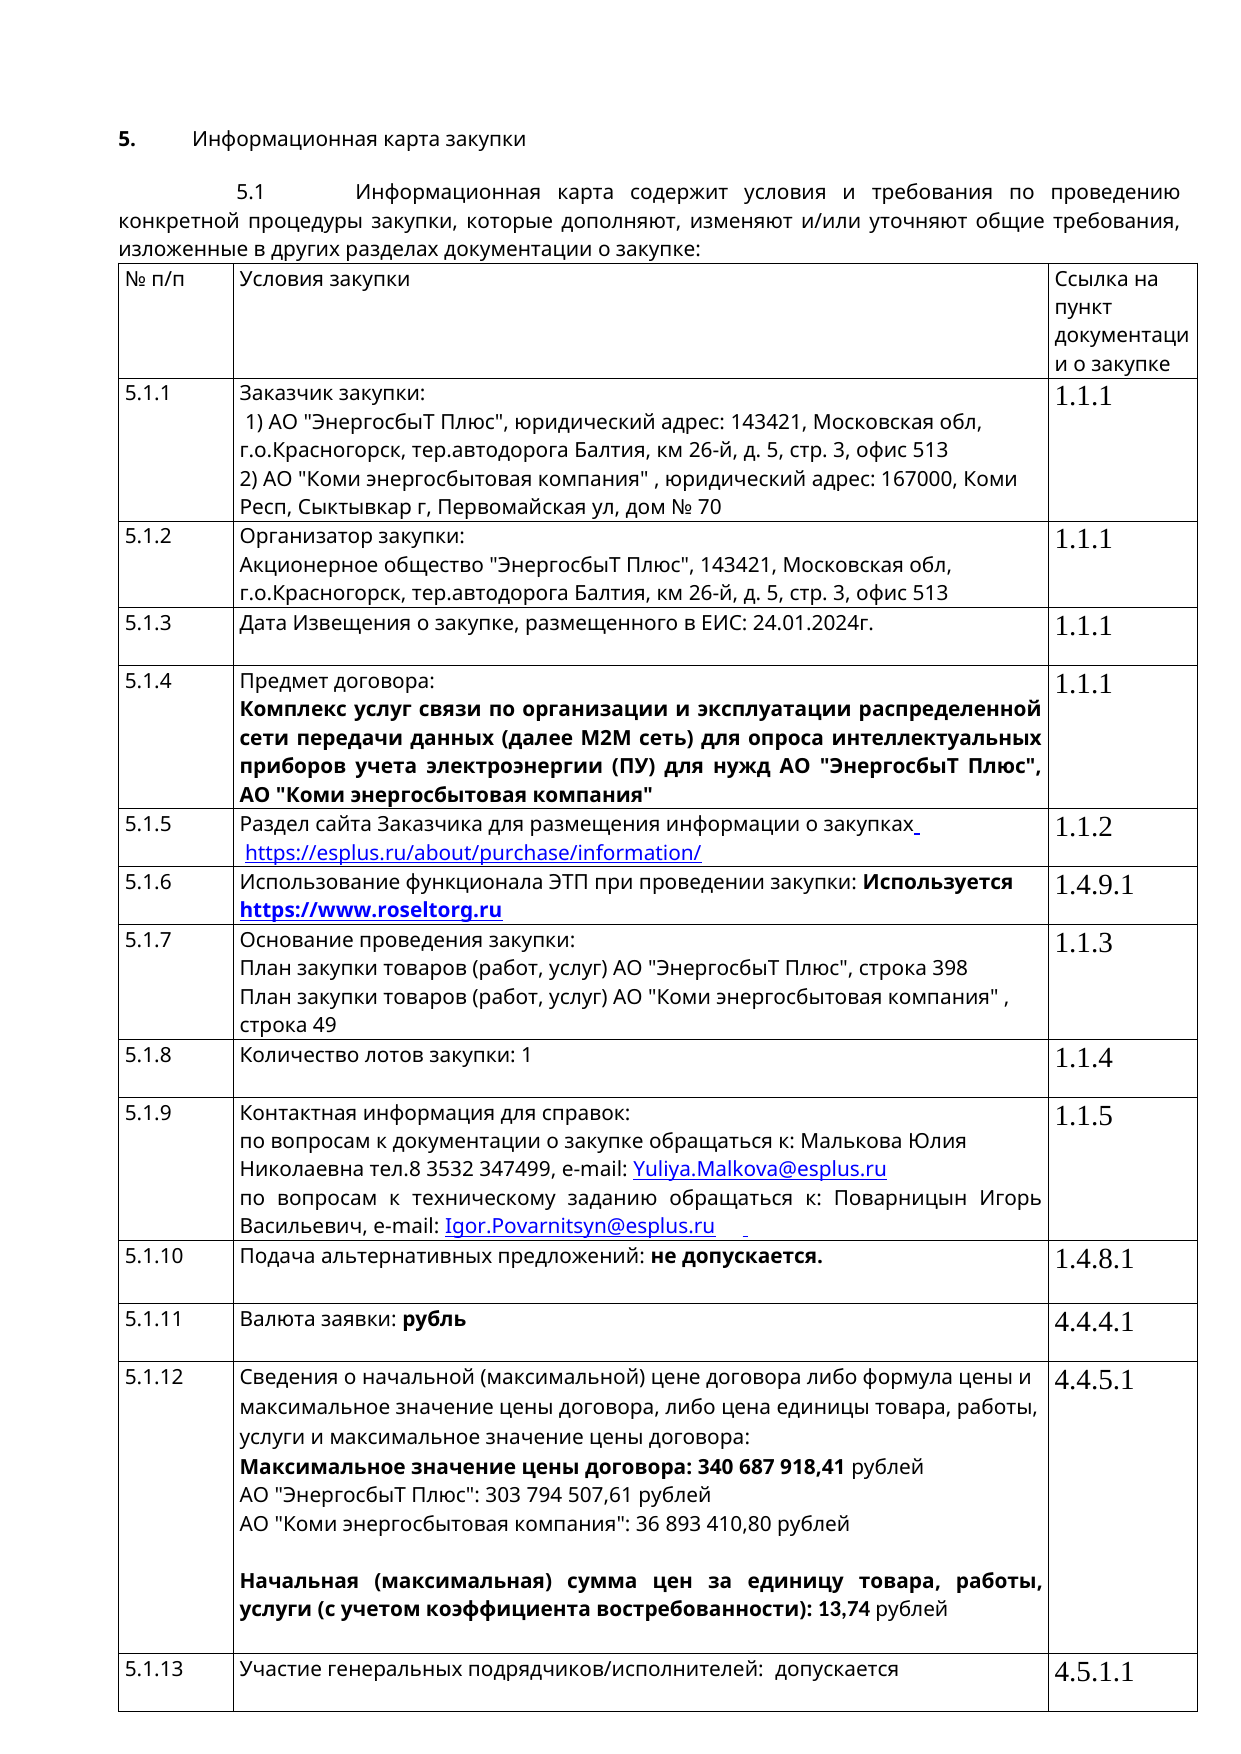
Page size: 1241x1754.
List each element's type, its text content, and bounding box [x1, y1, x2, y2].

table_cell [119, 522, 233, 607]
table_cell 4.4.4.1 [1049, 1304, 1197, 1361]
table_cell Подача альтернативных предложений: не допускается. [234, 1241, 1048, 1303]
table_cell [119, 1098, 233, 1240]
table_cell 1.1.3 [1049, 925, 1197, 1039]
table_cell [119, 1362, 233, 1653]
table_header Условия закупки [234, 264, 1048, 377]
table_cell 1.1.1 [1049, 522, 1197, 607]
table_cell Основание проведения закупки: План закупки товаров (работ, услуг) АО "ЭнергосбыТ Плюс", строка 398 План закупки товаров (работ, услуг) АО "Коми энергосбытовая компания" , строка 49 [234, 925, 1048, 1039]
table_cell [119, 379, 233, 521]
table_cell [119, 867, 233, 924]
text 5.1 Информационная карта содержит условия и требования по проведению конкретной процедуры закупки, которые дополняют, изменяют и/или уточняют общие требования, изложенные в других разделах документации о закупке: [118, 177, 1181, 263]
table_cell Сведения о начальной (максимальной) цене договора либо формула цены и максимальное значение цены договора, либо цена единицы товара, работы, услуги и максимальное значение цены договора: Максимальное значение цены договора: 340 687 918,41 рублей АО "ЭнергосбыТ Плюс": 303 794 507,61 рублей АО "Коми энергосбытовая компания": 36 893 410,80 рублей Начальная (максимальная) сумма цен за единицу товара, работы, услуги (с учетом коэффициента востребованности): 13,74 рублей [234, 1362, 1048, 1653]
table_cell [119, 1654, 233, 1711]
table_header № п/п [119, 264, 233, 377]
table_cell [119, 809, 233, 866]
table_cell Раздел сайта Заказчика для размещения информации о закупках https://esplus.ru/about/purchase/information/ [234, 809, 1048, 866]
table_cell 4.4.5.1 [1049, 1362, 1197, 1653]
table_cell Предмет договора: Комплекс услуг связи по организации и эксплуатации распределенной сети передачи данных (далее М2М сеть) для опроса интеллектуальных приборов учета электроэнергии (ПУ) для нужд АО "ЭнергосбыТ Плюс", АО "Коми энергосбытовая компания" [234, 666, 1048, 808]
table_cell Контактная информация для справок: по вопросам к документации о закупке обращаться к: Малькова Юлия Николаевна тел.8 3532 347499, e-mail: Yuliya.Malkova@esplus.ru по вопросам к техническому заданию обращаться к: Поварницын Игорь Васильевич, e-mail: Igor.Povarnitsyn@esplus.ru [234, 1098, 1048, 1240]
table_cell 1.1.2 [1049, 809, 1197, 866]
table_cell Валюта заявки: рубль [234, 1304, 1048, 1361]
table_cell [119, 1241, 233, 1303]
table_cell 1.1.4 [1049, 1040, 1197, 1097]
subtitle Информационная карта закупки [118, 124, 1181, 152]
table_cell Организатор закупки: Акционерное общество "ЭнергосбыТ Плюс", 143421, Московская обл, г.о.Красногорск, тер.автодорога Балтия, км 26-й, д. 5, стр. 3, офис 513 [234, 522, 1048, 607]
table_cell [119, 925, 233, 1039]
table_cell [119, 1040, 233, 1097]
table_cell [119, 666, 233, 808]
table_cell 1.1.5 [1049, 1098, 1197, 1240]
table_cell 1.4.9.1 [1049, 867, 1197, 924]
table_cell Использование функционала ЭТП при проведении закупки: Используется https://www.roseltorg.ru [234, 867, 1048, 924]
table_cell 1.4.8.1 [1049, 1241, 1197, 1303]
table_cell 1.1.1 [1049, 608, 1197, 665]
table_cell Заказчик закупки: 1) АО "ЭнергосбыТ Плюс", юридический адрес: 143421, Московская обл, г.о.Красногорск, тер.автодорога Балтия, км 26-й, д. 5, стр. 3, офис 513 2) АО "Коми энергосбытовая компания" , юридический адрес: 167000, Коми Респ, Сыктывкар г, Первомайская ул, дом № 70 [234, 379, 1048, 521]
table_cell Дата Извещения о закупке, размещенного в ЕИС: 24.01.2024г. [234, 608, 1048, 665]
table_cell 4.5.1.1 [1049, 1654, 1197, 1711]
table_cell Участие генеральных подрядчиков/исполнителей: допускается [234, 1654, 1048, 1711]
table_cell [119, 1304, 233, 1361]
table_cell 1.1.1 [1049, 379, 1197, 521]
table_cell 1.1.1 [1049, 666, 1197, 808]
table_cell Количество лотов закупки: 1 [234, 1040, 1048, 1097]
table_cell [119, 608, 233, 665]
table_header Ссылка на пункт документации о закупке [1049, 264, 1197, 377]
